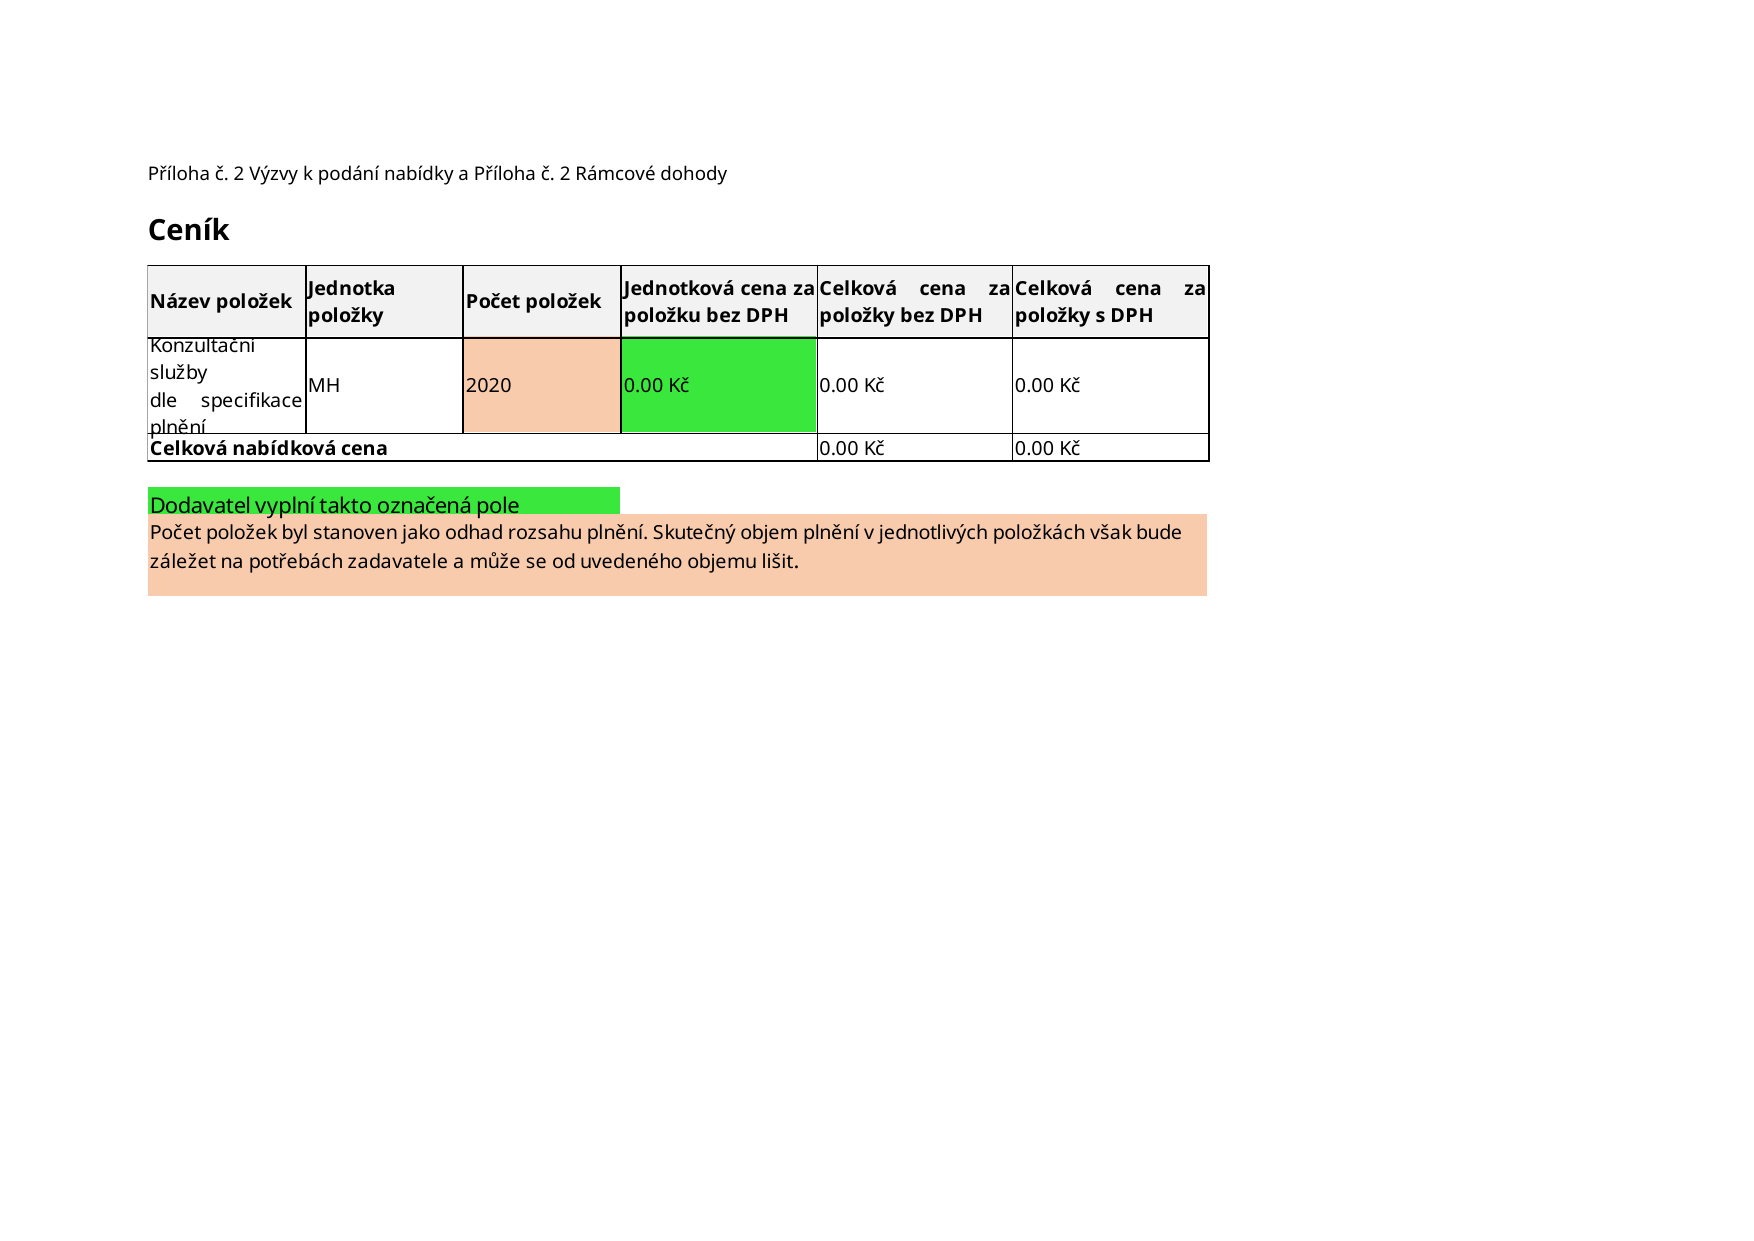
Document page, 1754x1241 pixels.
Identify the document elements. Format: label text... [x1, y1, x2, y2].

subtitle Ceník [148, 209, 1606, 249]
text Příloha č. 2 Výzvy k podání nabídky a Příloha č. 2 Rámcové dohody [148, 160, 1606, 186]
